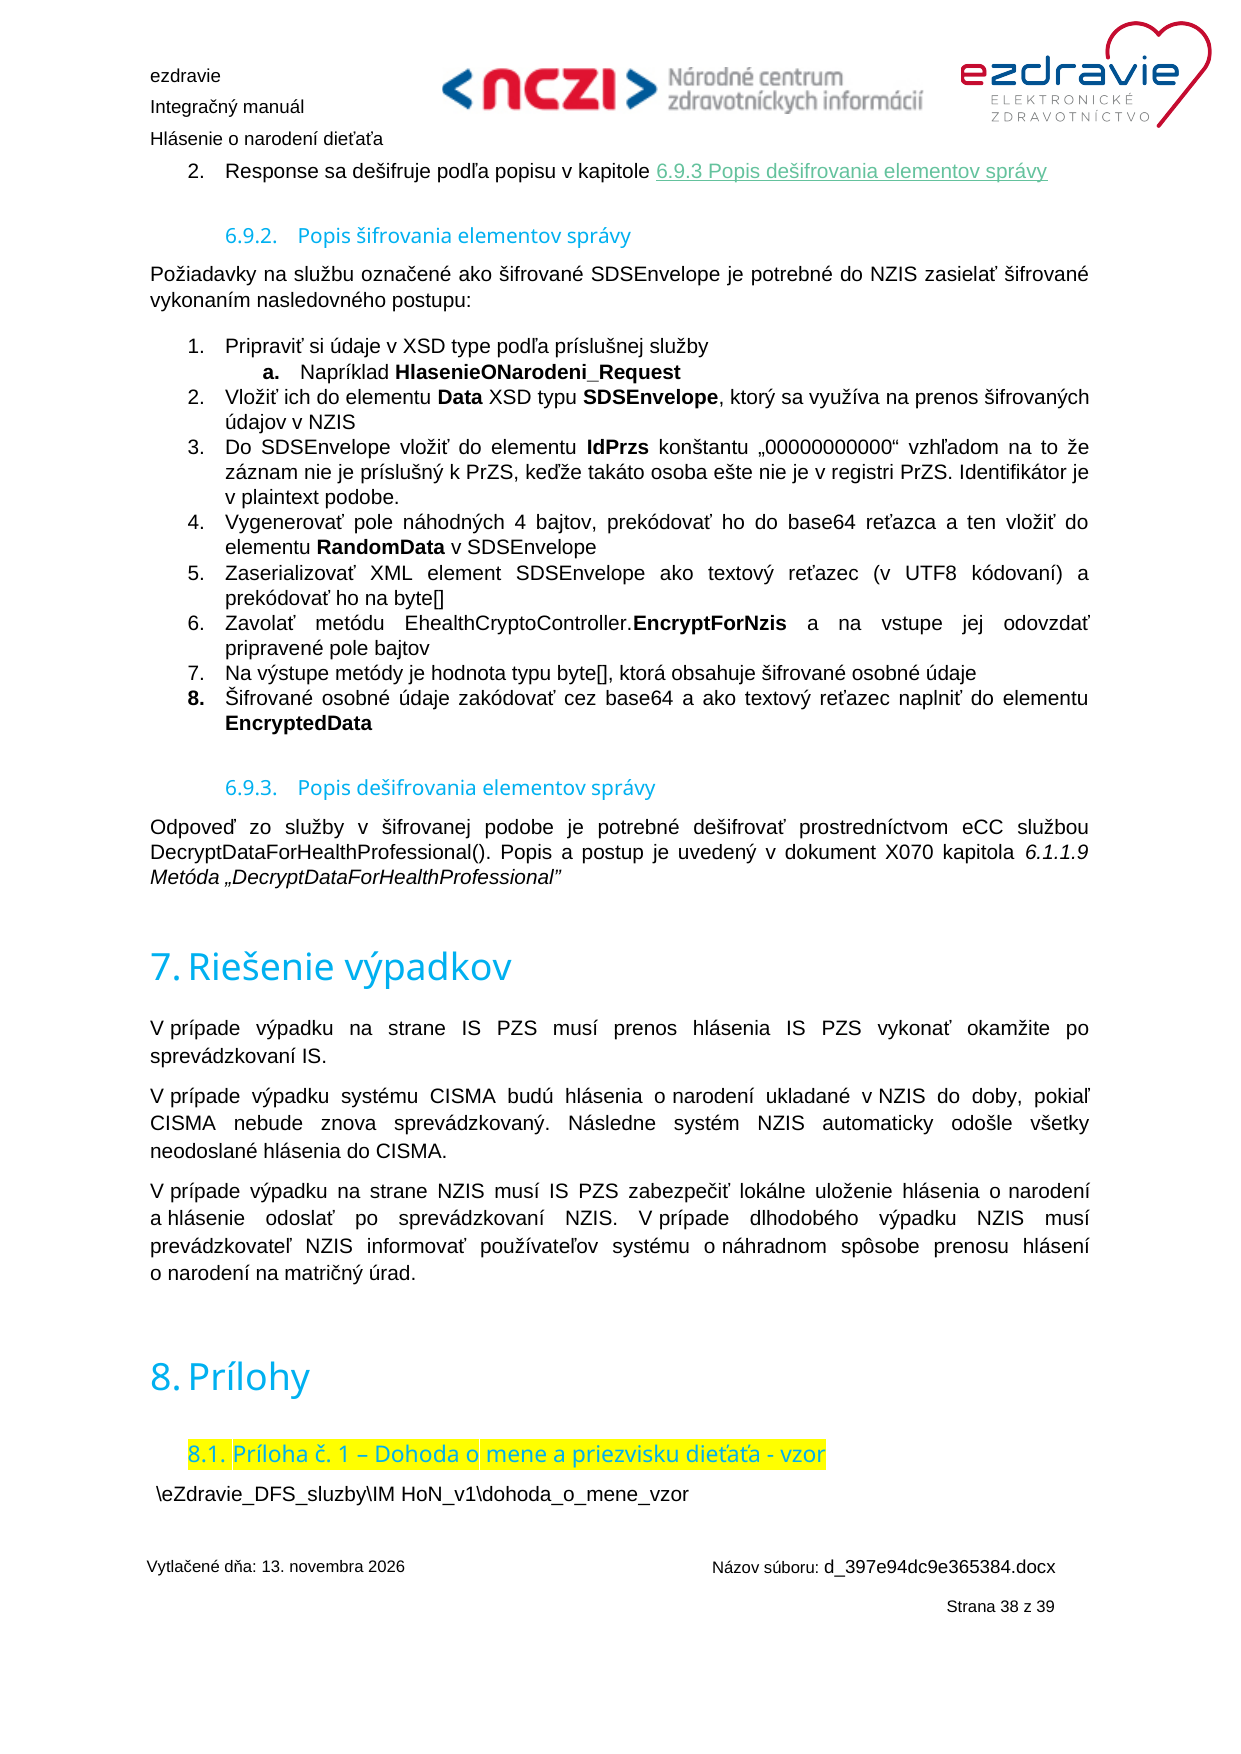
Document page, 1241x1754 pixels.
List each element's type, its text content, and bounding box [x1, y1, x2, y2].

text \eZdravie_DFS_sluzby\IM HoN_v1\dohoda_o_mene_vzor [150, 1482, 1090, 1506]
subtitle Príloha č. 1 – Dohoda o mene a priezvisku dieťaťa - vzor [187, 1438, 1090, 1470]
subtitle Popis dešifrovania elementov správy [225, 773, 1090, 802]
list Vložiť ich do elementu Data XSD typu SDSEnvelope, ktorý sa využíva na prenos šifrovaných údajov v NZIS [187, 384, 1090, 434]
subtitle Popis šifrovania elementov správy [225, 221, 1090, 250]
list Do SDSEnvelope vložiť do elementu IdPrzs konštantu „00000000000“ vzhľadom na to že záznam nie je príslušný k PrZS, keďže takáto osoba ešte nie je v registri PrZS. Identifikátor je v plaintext podobe. [187, 435, 1090, 509]
list Zaserializovať XML element SDSEnvelope ako textový reťazec (v UTF8 kódovaní) a prekódovať ho na byte[] [187, 560, 1090, 609]
picture [442, 67, 924, 114]
list Response sa dešifruje podľa popisu v kapitole 6.9.3 Popis dešifrovania elementov správy [187, 159, 1090, 183]
list Pripraviť si údaje v XSD type podľa príslušnej služby [187, 334, 1090, 358]
list Na výstupe metódy je hodnota typu byte[], ktorá obsahuje šifrované osobné údaje [187, 661, 1090, 685]
list Šifrované osobné údaje zakódovať cez base64 a ako textový reťazec naplniť do elementu EncryptedData [187, 686, 1090, 735]
subtitle Riešenie výpadkov [150, 940, 1090, 991]
list Odpoveď zo služby v šifrovanej podobe je potrebné dešifrovať prostredníctvom eCC službou DecryptDataForHealthProfessional(). Popis a postup je uvedený v dokument X070 kapitola 6.1.1.9 Metóda „DecryptDataForHealthProfessional” [150, 814, 1090, 889]
text V prípade výpadku na strane IS PZS musí prenos hlásenia IS PZS vykonať okamžite po sprevádzkovaní IS. [150, 1016, 1090, 1067]
text Požiadavky na službu označené ako šifrované SDSEnvelope je potrebné do NZIS zasielať šifrované vykonaním nasledovného postupu: [150, 262, 1090, 312]
picture [961, 21, 1212, 128]
text V prípade výpadku systému CISMA budú hlásenia o narodení ukladané v NZIS do doby, pokiaľ CISMA nebude znova sprevádzkovaný. Následne systém NZIS automaticky odošle všetky neodoslané hlásenia do CISMA. [150, 1083, 1090, 1162]
list Zavolať metódu EhealthCryptoController.EncryptForNzis a na vstupe jej odovzdať pripravené pole bajtov [187, 611, 1090, 659]
text V prípade výpadku na strane NZIS musí IS PZS zabezpečiť lokálne uloženie hlásenia o narodení a hlásenie odoslať po sprevádzkovaní NZIS. V prípade dlhodobého výpadku NZIS musí prevádzkovateľ NZIS informovať používateľov systému o náhradnom spôsobe prenosu hlásení o narodení na matričný úrad. [150, 1178, 1090, 1285]
list Napríklad HlasenieONarodeni_Request [262, 359, 1090, 383]
list Vygenerovať pole náhodných 4 bajtov, prekódovať ho do base64 reťazca a ten vložiť do elementu RandomData v SDSEnvelope [187, 510, 1090, 559]
subtitle Prílohy [150, 1350, 1090, 1401]
